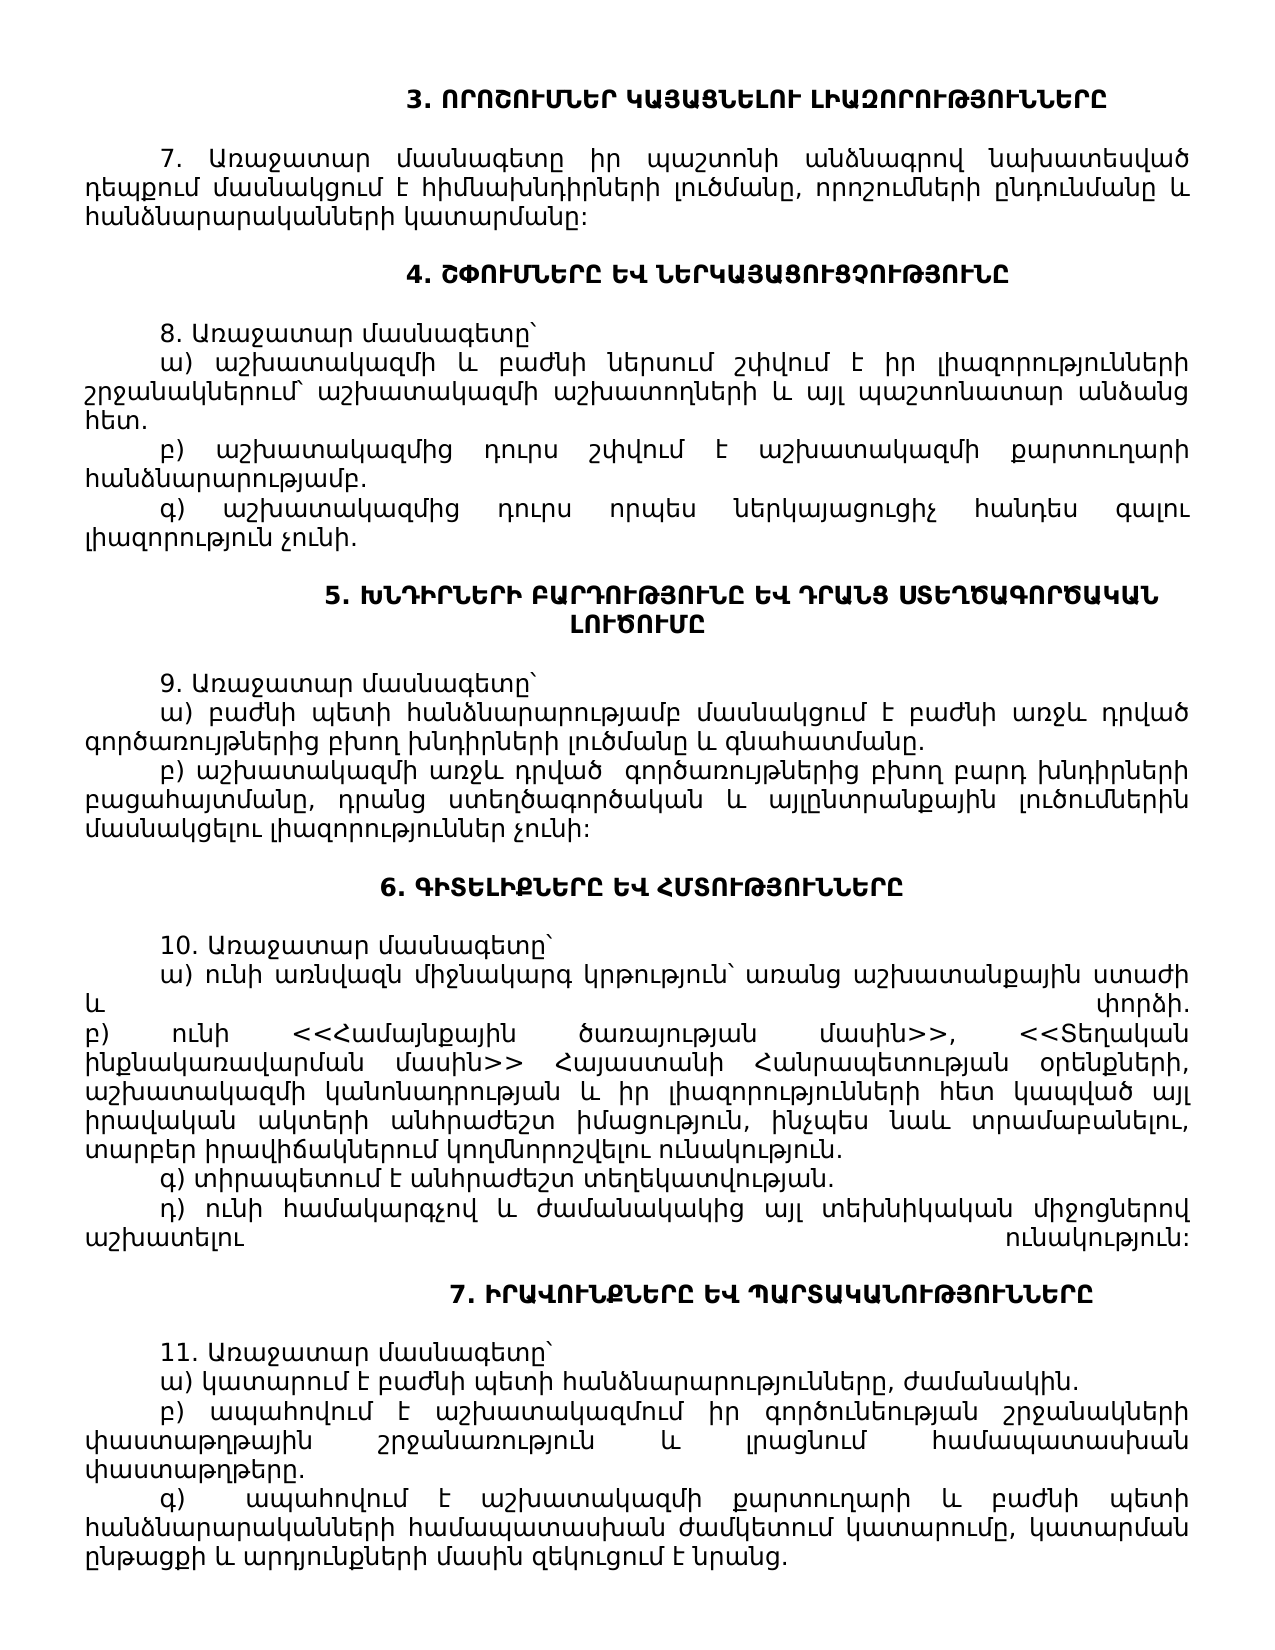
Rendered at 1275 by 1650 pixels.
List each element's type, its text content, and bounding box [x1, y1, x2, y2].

text 6. ԳԻՏԵԼԻՔՆԵՐԸ ԵՎ ՀՄՏՈՒԹՅՈՒՆՆԵՐԸ [84, 873, 1191, 902]
text ա) աշխատակազմի և բաժնի ներսում շփվում է իր լիազորությունների շրջանակներում՝ աշխատակազմի աշխատողների և այլ պաշտոնատար անձանց հետ. [84, 348, 1191, 435]
text 3. ՈՐՈՇՈՒՄՆԵՐ ԿԱՅԱՑՆԵԼՈՒ ԼԻԱԶՈՐՈՒԹՅՈՒՆՆԵՐԸ [84, 56, 1191, 114]
text ա) կատարում է բաժնի պետի հանձնարարությունները, ժամանակին. [84, 1368, 1191, 1397]
text 4. ՇՓՈՒՄՆԵՐԸ ԵՎ ՆԵՐԿԱՅԱՑՈՒՑՉՈՒԹՅՈՒՆԸ [84, 260, 1191, 289]
text 7. ԻՐԱՎՈՒՆՔՆԵՐԸ ԵՎ ՊԱՐՏԱԿԱՆՈՒԹՅՈՒՆՆԵՐԸ [84, 1280, 1191, 1309]
text գ) տիրապետում է անհրաժեշտ տեղեկատվության. [84, 1164, 1191, 1194]
text ա) ունի առնվազն միջնակարգ կրթություն՝ առանց աշխատանքային ստաժի և փորձի. բ) ունի <<Համայնքային ծառայության մասին>>, <<Տեղական ինքնակառավարման մասին>> Հայաստանի Հանրապետության օրենքների, աշխատակազմի կանոնադրության և իր լիազորությունների հետ կապված այլ իրավական ակտերի անհրաժեշտ իմացություն, ինչպես նաև տրամաբանելու, տարբեր իրավիճակներում կողմնորոշվելու ունակություն. [84, 960, 1191, 1164]
text բ) աշխատակազմի առջև դրված գործառույթներից բխող բարդ խնդիրների բացահայտմանը, դրանց ստեղծագործական և այլընտրանքային լուծումներին մասնակցելու լիազորություններ չունի: [84, 756, 1191, 844]
text 11. Առաջատար մասնագետը՝ [84, 1338, 1191, 1368]
text 9. Առաջատար մասնագետը՝ [159, 639, 1191, 698]
text դ) ունի համակարգչով և ժամանակակից այլ տեխնիկական միջոցներով աշխատելու ունակություն: [84, 1194, 1191, 1280]
text 5. ԽՆԴԻՐՆԵՐԻ ԲԱՐԴՈՒԹՅՈՒՆԸ ԵՎ ԴՐԱՆՑ ՍՏԵՂԾԱԳՈՐԾԱԿԱՆ ԼՈՒԾՈՒՄԸ [84, 552, 1191, 639]
text բ) աշխատակազմից դուրս շփվում է աշխատակազմի քարտուղարի հանձնարարությամբ. [84, 435, 1191, 494]
text 8. Առաջատար մասնագետը՝ [159, 289, 1191, 348]
text 7. Առաջատար մասնագետը իր պաշտոնի անձնագրով նախատեսված դեպքում մասնակցում է հիմնախնդիրների լուծմանը, որոշումների ընդունմանը և հանձնարարականների կատարմանը: [84, 144, 1191, 231]
text գ) աշխատակազմից դուրս որպես ներկայացուցիչ հանդես գալու լիազորություն չունի. [84, 494, 1191, 552]
text գ) ապահովում է աշխատակազմի քարտուղարի և բաժնի պետի հանձնարարականների համապատասխան ժամկետում կատարումը, կատարման ընթացքի և արդյունքների մասին զեկուցում է նրանց. [84, 1484, 1191, 1572]
text 10. Առաջատար մասնագետը՝ [159, 902, 1191, 960]
text ա) բաժնի պետի հանձնարարությամբ մասնակցում է բաժնի առջև դրված գործառույթներից բխող խնդիրների լուծմանը և գնահատմանը. [84, 698, 1191, 756]
text բ) ապահովում է աշխատակազմում իր գործունեության շրջանակների փաստաթղթային շրջանառություն և լրացնում համապատասխան փաստաթղթերը. [84, 1397, 1191, 1484]
